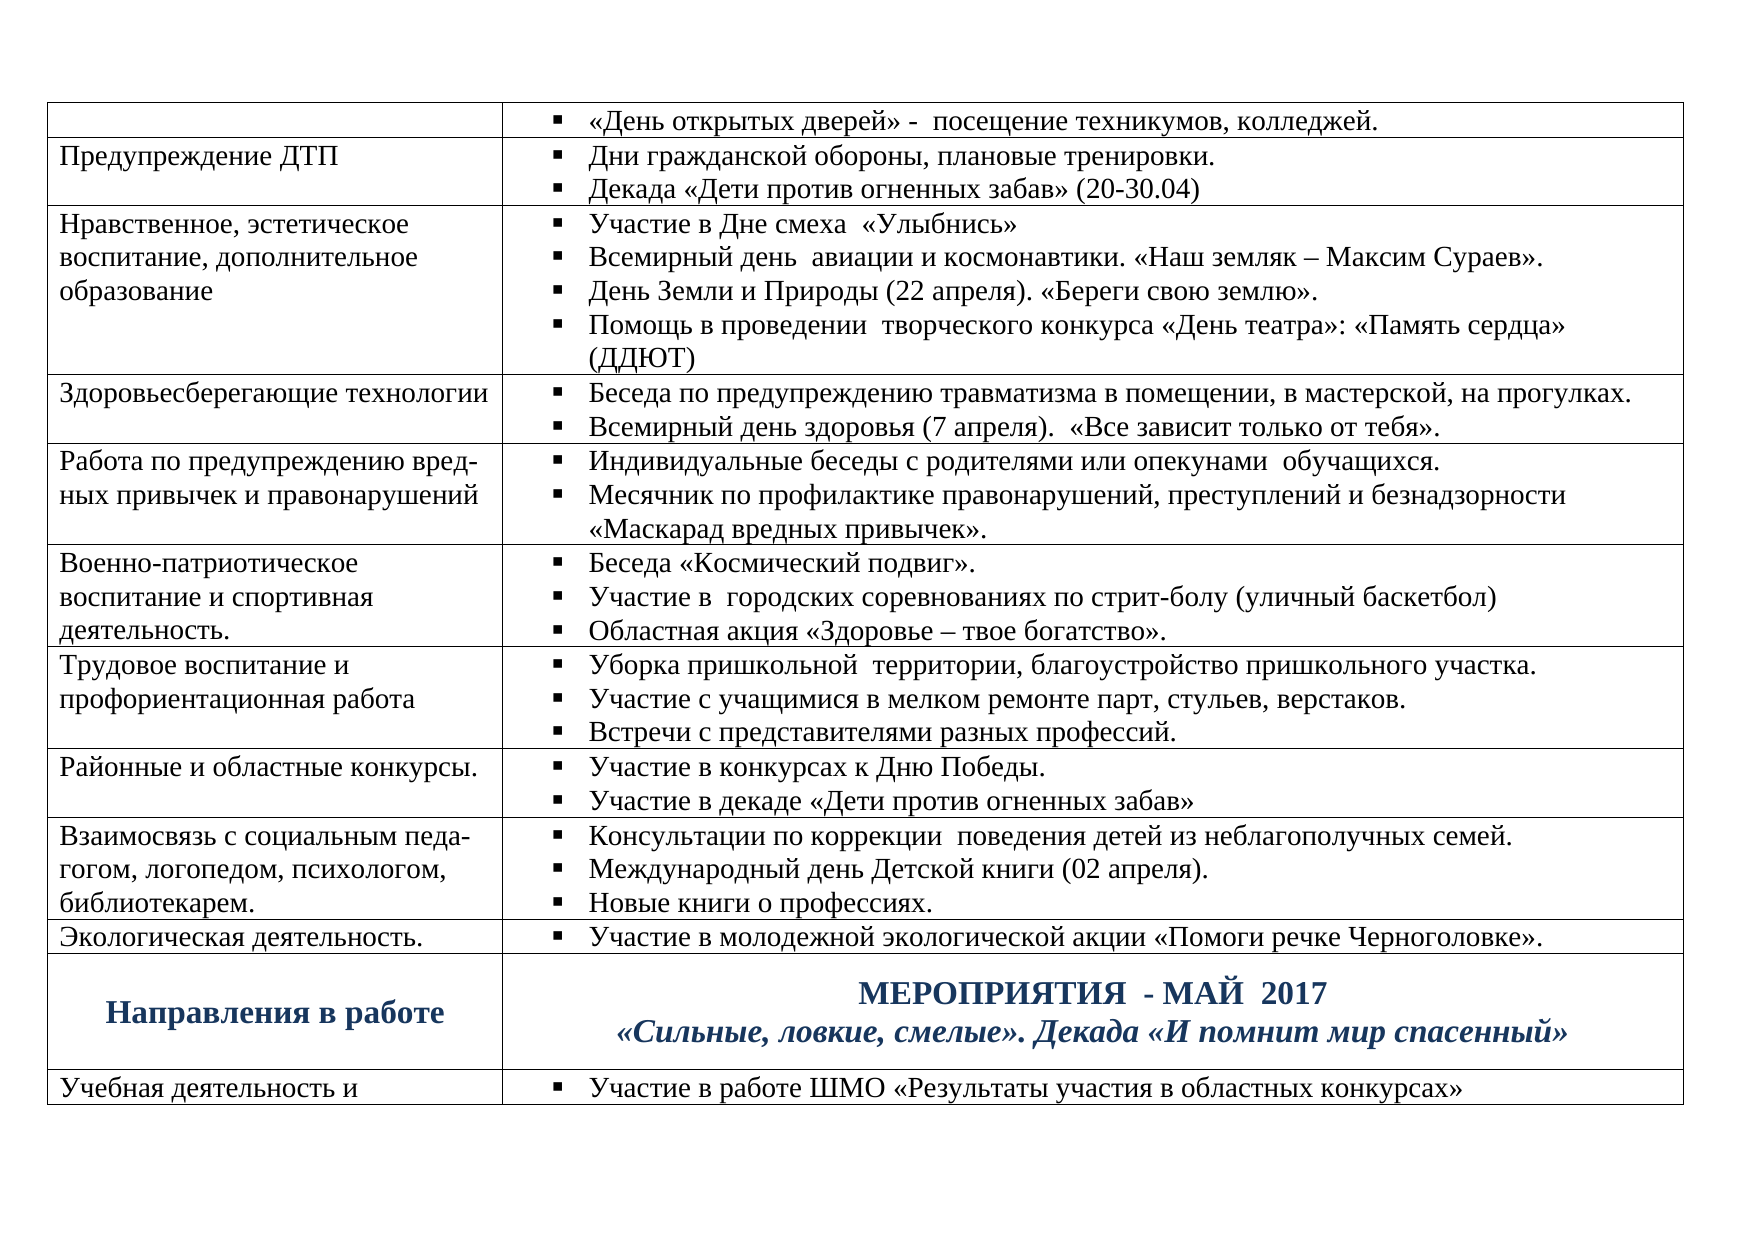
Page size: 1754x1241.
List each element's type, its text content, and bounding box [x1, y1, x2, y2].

table_cell Дни гражданской обороны, плановые тренировки. Декада «Дети против огненных забав» (20-30.04) [503, 138, 1683, 205]
table_cell Беседа по предупреждению травматизма в помещении, в мастерской, на прогулках. Всемирный день здоровья (7 апреля). «Все зависит только от тебя». [503, 375, 1683, 442]
table_cell Участие в молодежной экологической акции «Помоги речке Черноголовке». [503, 920, 1683, 953]
table_cell Участие в конкурсах к Дню Победы. Участие в декаде «Дети против огненных забав» [503, 749, 1683, 817]
table_cell Направления в работе [48, 954, 502, 1069]
table_cell Предупреждение ДТП [48, 138, 502, 205]
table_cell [48, 1070, 502, 1104]
table_cell МЕРОПРИЯТИЯ - МАЙ 2017 «Сильные, ловкие, смелые». Декада «И помнит мир спасенный» [503, 954, 1683, 1069]
table_cell Районные и областные конкурсы. [48, 749, 502, 817]
table_cell Индивидуальные беседы с родителями или опекунами обучащихся. Месячник по профилактике правонарушений, преступлений и безнадзорности «Маскарад вредных привычек». [503, 444, 1683, 544]
table_cell Взаимосвязь с социальным педа-гогом, логопедом, психологом, библиотекарем. [48, 818, 502, 918]
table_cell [48, 103, 502, 137]
table_cell Военно-патриотическое воспитание и спортивная деятельность. [48, 545, 502, 646]
table_cell Здоровьесберегающие технологии [48, 375, 502, 442]
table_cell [503, 1070, 1683, 1104]
table_cell Участие в Дне смеха «Улыбнись» Всемирный день авиации и космонавтики. «Наш земляк – Максим Сураев». День Земли и Природы (22 апреля). «Береги свою землю». Помощь в проведении творческого конкурса «День театра»: «Память сердца» (ДДЮТ) [503, 206, 1683, 374]
table_cell Работа по предупреждению вред-ных привычек и правонарушений [48, 444, 502, 544]
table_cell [503, 103, 1683, 137]
table_cell Беседа «Космический подвиг». Участие в городских соревнованиях по стрит-болу (уличный баскетбол) Областная акция «Здоровье – твое богатство». [503, 545, 1683, 646]
table_cell Экологическая деятельность. [48, 920, 502, 953]
table_cell Трудовое воспитание и профориентационная работа [48, 647, 502, 748]
table_cell Уборка пришкольной территории, благоустройство пришкольного участка. Участие с учащимися в мелком ремонте парт, стульев, верстаков. Встречи с представителями разных профессий. [503, 647, 1683, 748]
table_cell Нравственное, эстетическое воспитание, дополнительное образование [48, 206, 502, 374]
table_cell Консультации по коррекции поведения детей из неблагополучных семей. Международный день Детской книги (02 апреля). Новые книги о профессиях. [503, 818, 1683, 918]
